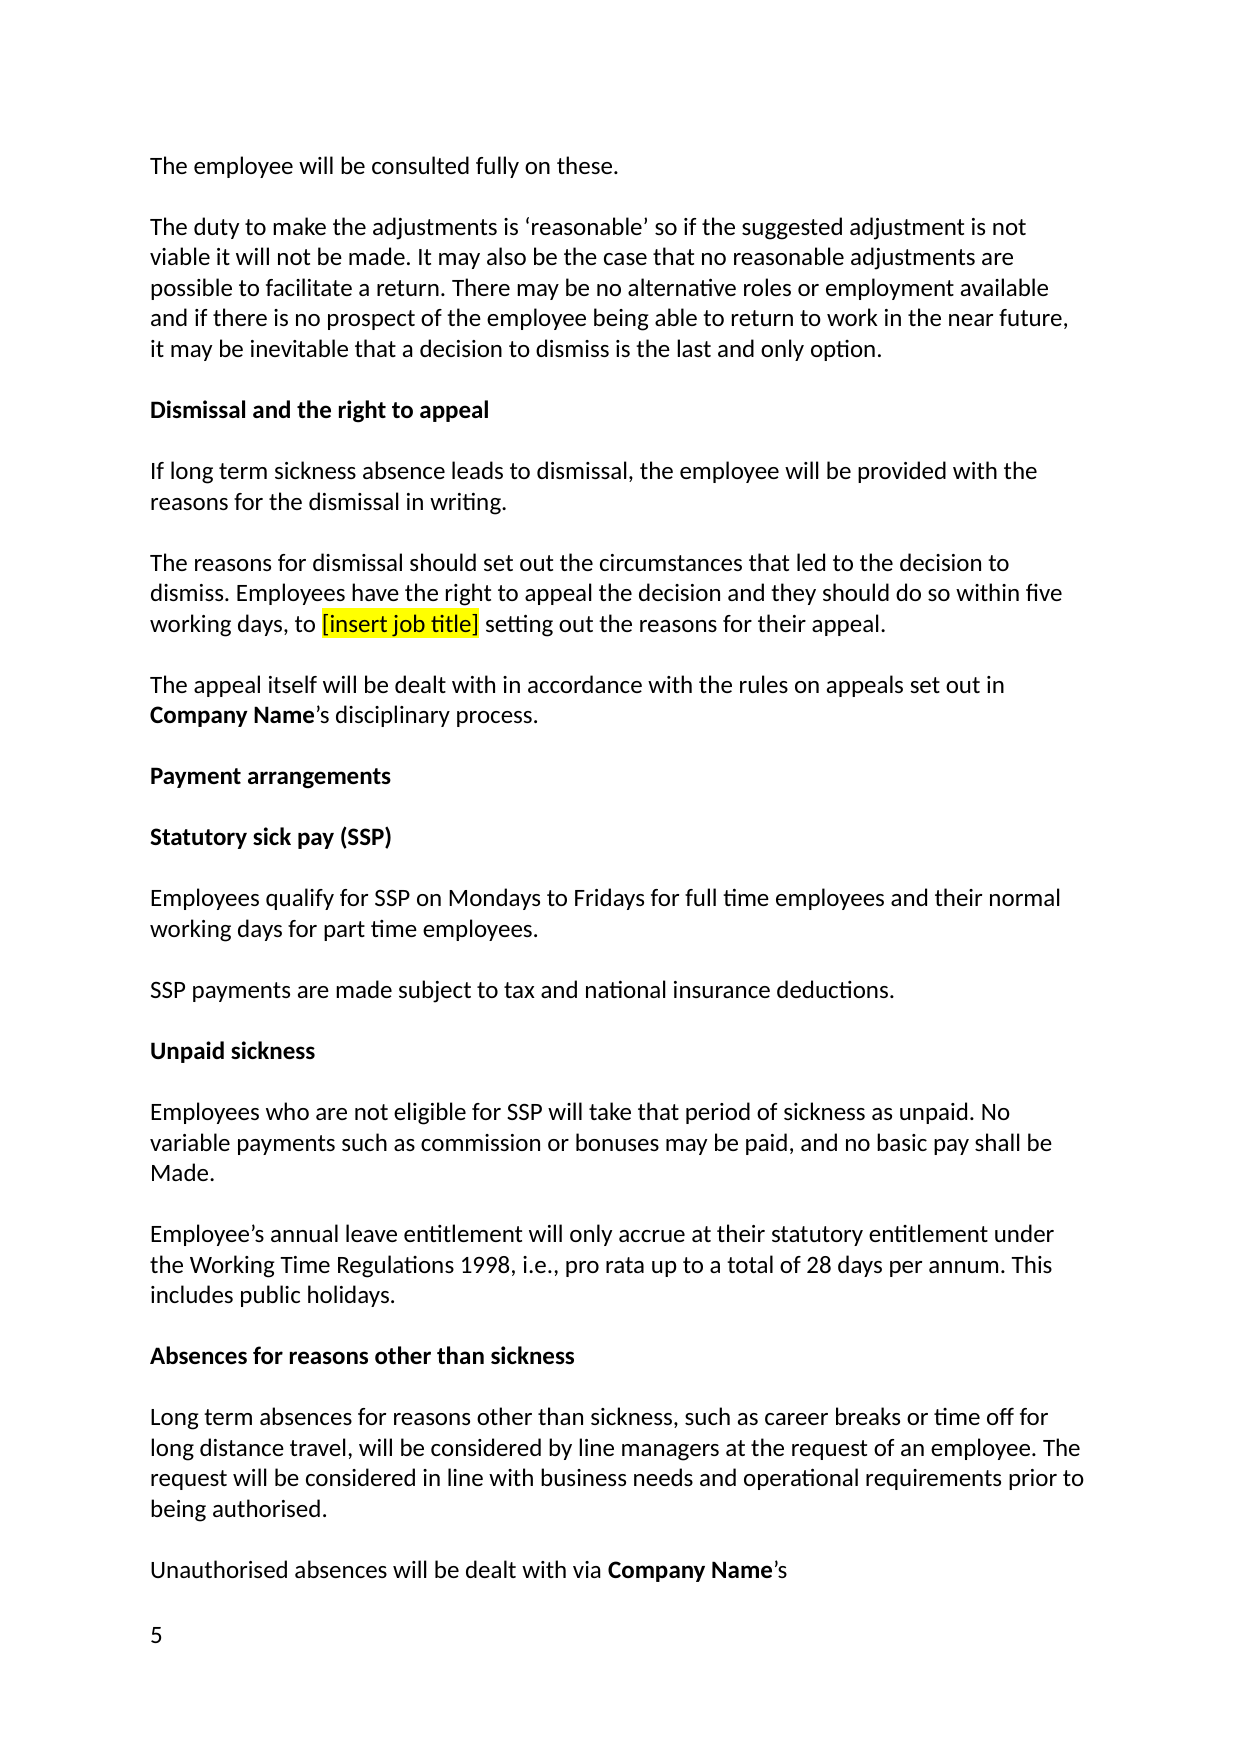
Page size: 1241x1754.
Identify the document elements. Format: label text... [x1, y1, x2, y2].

text The duty to make the adjustments is ‘reasonable’ so if the suggested adjustment is not [150, 211, 1090, 242]
text Statutory sick pay (SSP) [150, 821, 1090, 852]
text The reasons for dismissal should set out the circumstances that led to the decision to [150, 547, 1090, 577]
text SSP payments are made subject to tax and national insurance deductions. [150, 974, 1090, 1004]
text working days for part time employees. [150, 913, 1090, 943]
text possible to facilitate a return. There may be no alternative roles or employment available [150, 272, 1090, 303]
text Employees who are not eligible for SSP will take that period of sickness as unpaid. No [150, 1096, 1090, 1127]
text viable it will not be made. It may also be the case that no reasonable adjustments are [150, 242, 1090, 272]
text and if there is no prospect of the employee being able to return to work in the near future, [150, 303, 1090, 333]
text Unpaid sickness [150, 1035, 1090, 1066]
text Payment arrangements [150, 760, 1090, 791]
text Absences for reasons other than sickness [150, 1340, 1090, 1371]
text Dismissal and the right to appeal [150, 394, 1090, 425]
text it may be inevitable that a decision to dismiss is the last and only option. [150, 333, 1090, 364]
text reasons for the dismissal in writing. [150, 486, 1090, 516]
text includes public holidays. [150, 1279, 1090, 1310]
text If long term sickness absence leads to dismissal, the employee will be provided with the [150, 455, 1090, 486]
text Made. [150, 1157, 1090, 1188]
text The appeal itself will be dealt with in accordance with the rules on appeals set out in [150, 669, 1090, 699]
text working days, to [insert job title] setting out the reasons for their appeal. [150, 608, 322, 638]
text The employee will be consulted fully on these. [150, 150, 1090, 181]
text variable payments such as commission or bonuses may be paid, and no basic pay shall be [150, 1127, 1090, 1157]
text the Working Time Regulations 1998, i.e., pro rata up to a total of 28 days per annum. This [150, 1249, 1090, 1279]
text Unauthorised absences will be dealt with via Company Name’s [150, 1554, 1090, 1584]
text dismiss. Employees have the right to appeal the decision and they should do so within five [150, 577, 1090, 608]
text Company Name’s disciplinary process. [150, 699, 1090, 730]
text working days, to [insert job title] setting out the reasons for their appeal. [479, 608, 1090, 638]
text Employee’s annual leave entitlement will only accrue at their statutory entitlement under [150, 1218, 1090, 1249]
text long distance travel, will be considered by line managers at the request of an employee. The request will be considered in line with business needs and operational requirements prior to being authorised. [150, 1432, 1090, 1523]
text Long term absences for reasons other than sickness, such as career breaks or time off for [150, 1401, 1090, 1432]
text Employees qualify for SSP on Mondays to Fridays for full time employees and their normal [150, 882, 1090, 913]
